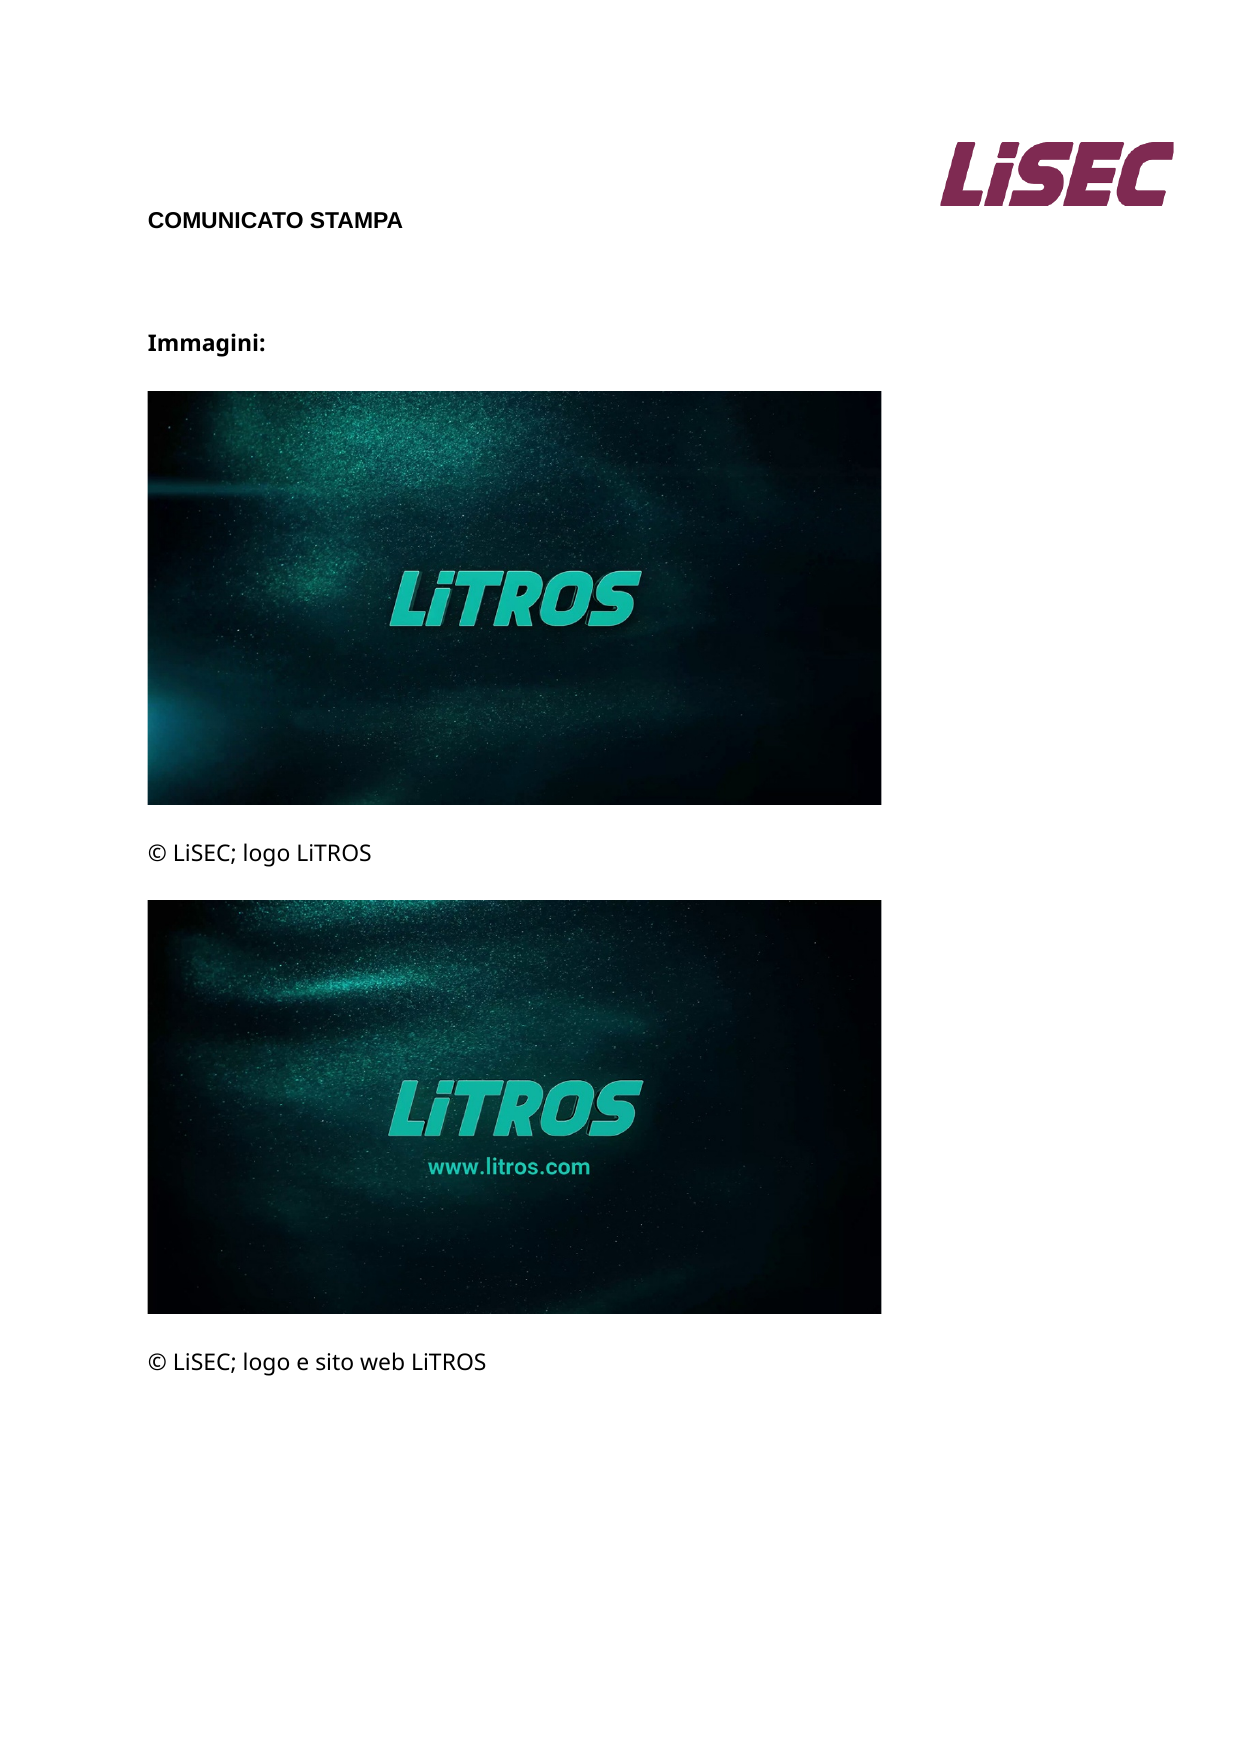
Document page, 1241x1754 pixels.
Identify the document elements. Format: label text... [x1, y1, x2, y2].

text © LiSEC; logo LiTROS [148, 837, 1093, 868]
picture [147, 900, 882, 1314]
picture [939, 142, 1173, 205]
text Immagini: [148, 327, 1093, 359]
text © LiSEC; logo e sito web LiTROS [148, 1346, 1093, 1377]
picture [147, 391, 882, 805]
